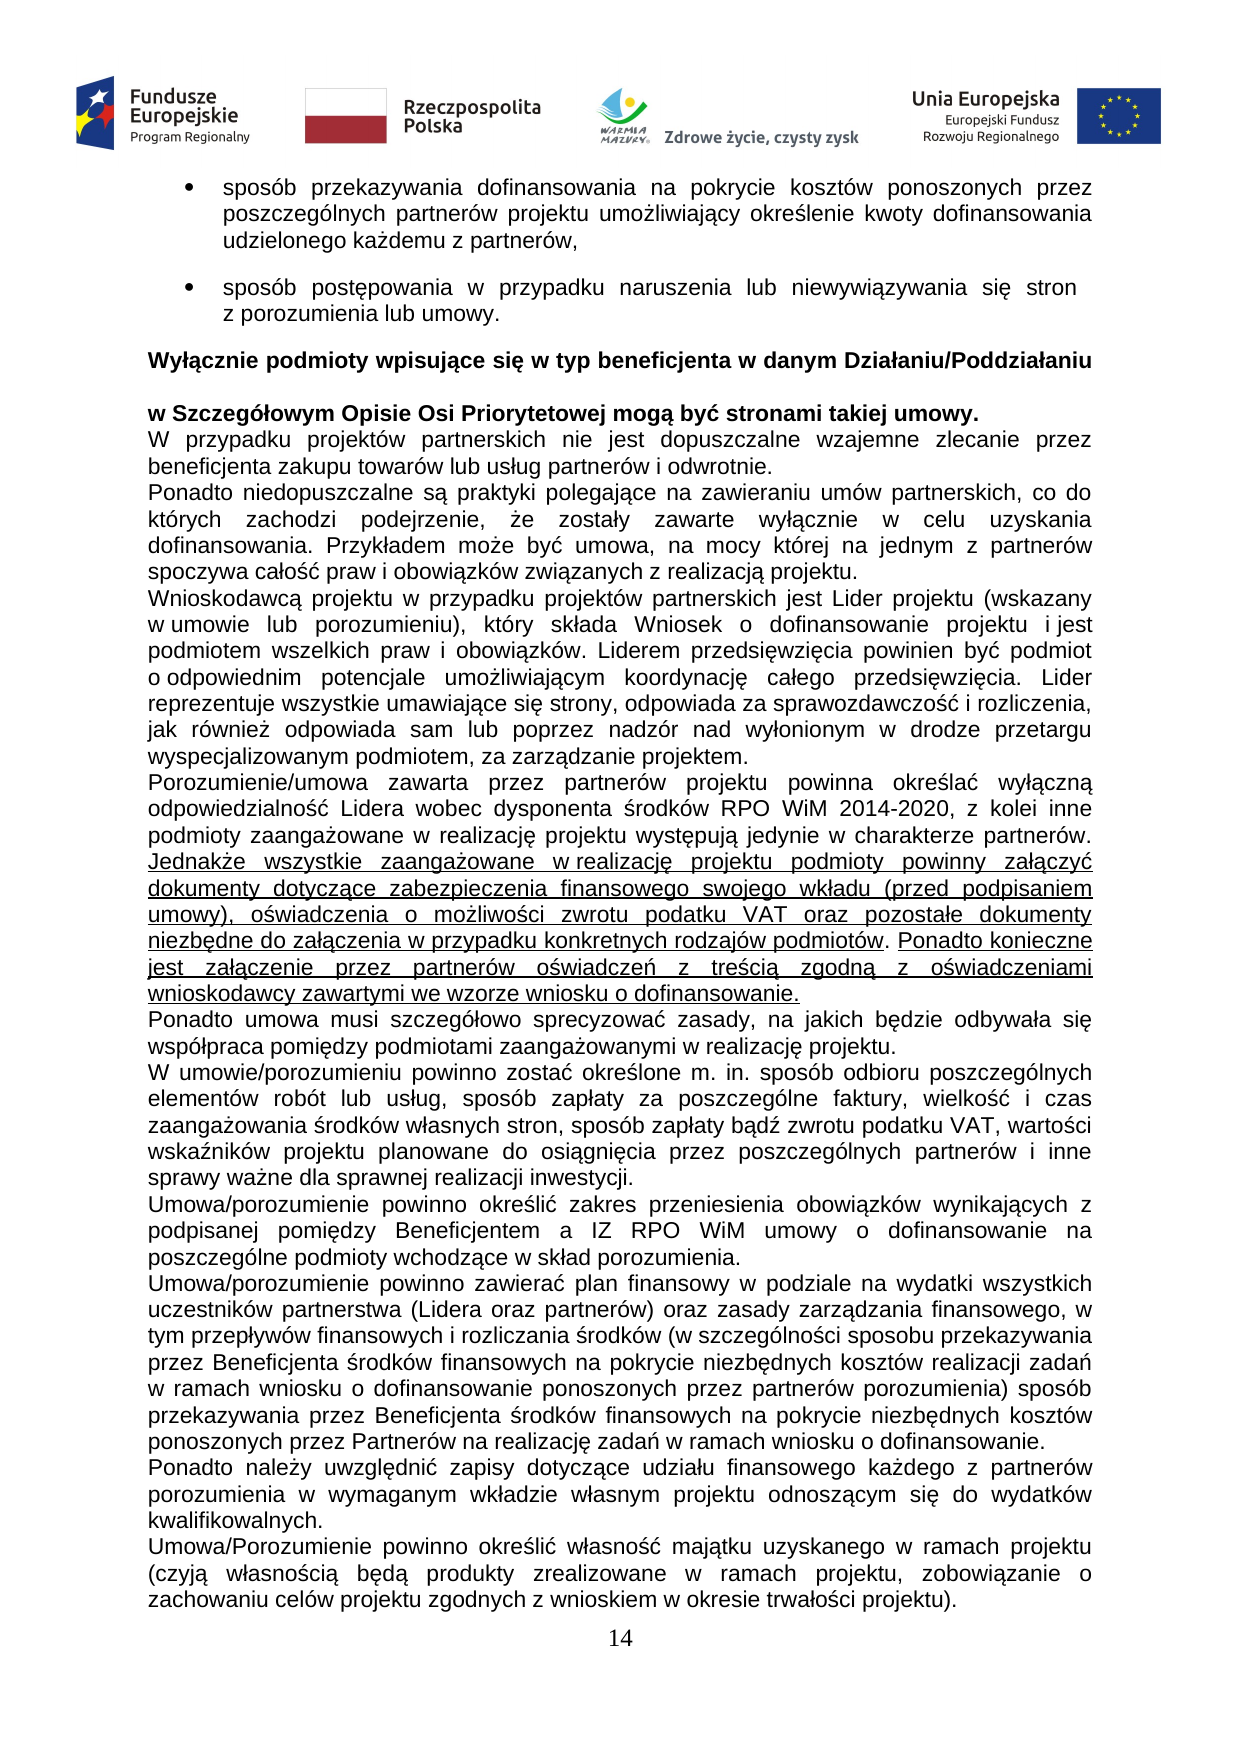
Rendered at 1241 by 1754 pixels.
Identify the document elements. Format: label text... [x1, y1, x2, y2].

text Umowa/Porozumienie powinno określić własność majątku uzyskanego w ramach projektu (czyją własnością będą produkty zrealizowane w ramach projektu, zobowiązanie o zachowaniu celów projektu zgodnych z wnioskiem w okresie trwałości projektu). [148, 1533, 1093, 1612]
text W przypadku projektów partnerskich nie jest dopuszczalne wzajemne zlecanie przez beneficjenta zakupu towarów lub usług partnerów i odwrotnie. [148, 426, 1093, 479]
text Ponadto należy uwzględnić zapisy dotyczące udziału finansowego każdego z partnerów porozumienia w wymaganym wkładzie własnym projektu odnoszącym się do wydatków kwalifikowalnych. [148, 1454, 1093, 1533]
text Wnioskodawcą projektu w przypadku projektów partnerskich jest Lider projektu (wskazany w umowie lub porozumieniu), który składa Wniosek o dofinansowanie projektu i jest podmiotem wszelkich praw i obowiązków. Liderem przedsięwzięcia powinien być podmiot o odpowiednim potencjale umożliwiającym koordynację całego przedsięwzięcia. Lider reprezentuje wszystkie umawiające się strony, odpowiada za sprawozdawczość i rozliczenia, jak również odpowiada sam lub poprzez nadzór nad wyłonionym w drodze przetargu wyspecjalizowanym podmiotem, za zarządzanie projektem. [148, 584, 1093, 769]
text Ponadto niedopuszczalne są praktyki polegające na zawieraniu umów partnerskich, co do których zachodzi podejrzenie, że zostały zawarte wyłącznie w celu uzyskania dofinansowania. Przykładem może być umowa, na mocy której na jednym z partnerów spoczywa całość praw i obowiązków związanych z realizacją projektu. [148, 479, 1093, 584]
picture [35, 55, 1198, 168]
text W umowie/porozumieniu powinno zostać określone m. in. sposób odbioru poszczególnych elementów robót lub usług, sposób zapłaty za poszczególne faktury, wielkość i czas zaangażowania środków własnych stron, sposób zapłaty bądź zwrotu podatku VAT, wartości wskaźników projektu planowane do osiągnięcia przez poszczególnych partnerów i inne sprawy ważne dla sprawnej realizacji inwestycji. [148, 1059, 1093, 1191]
list sposób postępowania w przypadku naruszenia lub niewywiązywania się stron z porozumienia lub umowy. [185, 274, 1093, 327]
text Umowa/porozumienie powinno zawierać plan finansowy w podziale na wydatki wszystkich uczestników partnerstwa (Lidera oraz partnerów) oraz zasady zarządzania finansowego, w tym przepływów finansowych i rozliczania środków (w szczególności sposobu przekazywania przez Beneficjenta środków finansowych na pokrycie niezbędnych kosztów realizacji zadań w ramach wniosku o dofinansowanie ponoszonych przez partnerów porozumienia) sposób przekazywania przez Beneficjenta środków finansowych na pokrycie niezbędnych kosztów ponoszonych przez Partnerów na realizację zadań w ramach wniosku o dofinansowanie. [148, 1270, 1093, 1454]
text Porozumienie/umowa zawarta przez partnerów projektu powinna określać wyłączną odpowiedzialność Lidera wobec dysponenta środków RPO WiM 2014-2020, z kolei inne podmioty zaangażowane w realizację projektu występują jedynie w charakterze partnerów. Jednakże wszystkie zaangażowane w realizację projektu podmioty powinny załączyć dokumenty dotyczące zabezpieczenia finansowego swojego wkładu (przed podpisaniem umowy), oświadczenia o możliwości zwrotu podatku VAT oraz pozostałe dokumenty niezbędne do załączenia w przypadku konkretnych rodzajów podmiotów. Ponadto konieczne jest załączenie przez partnerów oświadczeń z treścią zgodną z oświadczeniami wnioskodawcy zawartymi we wzorze wniosku o dofinansowanie. [148, 769, 1093, 871]
text Porozumienie/umowa zawarta przez partnerów projektu powinna określać wyłączną odpowiedzialność Lidera wobec dysponenta środków RPO WiM 2014-2020, z kolei inne podmioty zaangażowane w realizację projektu występują jedynie w charakterze partnerów. Jednakże wszystkie zaangażowane w realizację projektu podmioty powinny załączyć dokumenty dotyczące zabezpieczenia finansowego swojego wkładu (przed podpisaniem umowy), oświadczenia o możliwości zwrotu podatku VAT oraz pozostałe dokumenty niezbędne do załączenia w przypadku konkretnych rodzajów podmiotów. Ponadto konieczne jest załączenie przez partnerów oświadczeń z treścią zgodną z oświadczeniami wnioskodawcy zawartymi we wzorze wniosku o dofinansowanie. [148, 899, 1093, 976]
text Wyłącznie podmioty wpisujące się w typ beneficjenta w danym Działaniu/Poddziałaniu w Szczegółowym Opisie Osi Priorytetowej mogą być stronami takiej umowy. [148, 347, 1093, 426]
text Ponadto umowa musi szczegółowo sprecyzować zasady, na jakich będzie odbywała się współpraca pomiędzy podmiotami zaangażowanymi w realizację projektu. [148, 1006, 1093, 1059]
text Umowa/porozumienie powinno określić zakres przeniesienia obowiązków wynikających z podpisanej pomiędzy Beneficjentem a IZ RPO WiM umowy o dofinansowanie na poszczególne podmioty wchodzące w skład porozumienia. [148, 1191, 1093, 1270]
list sposób przekazywania dofinansowania na pokrycie kosztów ponoszonych przez poszczególnych partnerów projektu umożliwiający określenie kwoty dofinansowania udzielonego każdemu z partnerów, [185, 168, 1093, 253]
